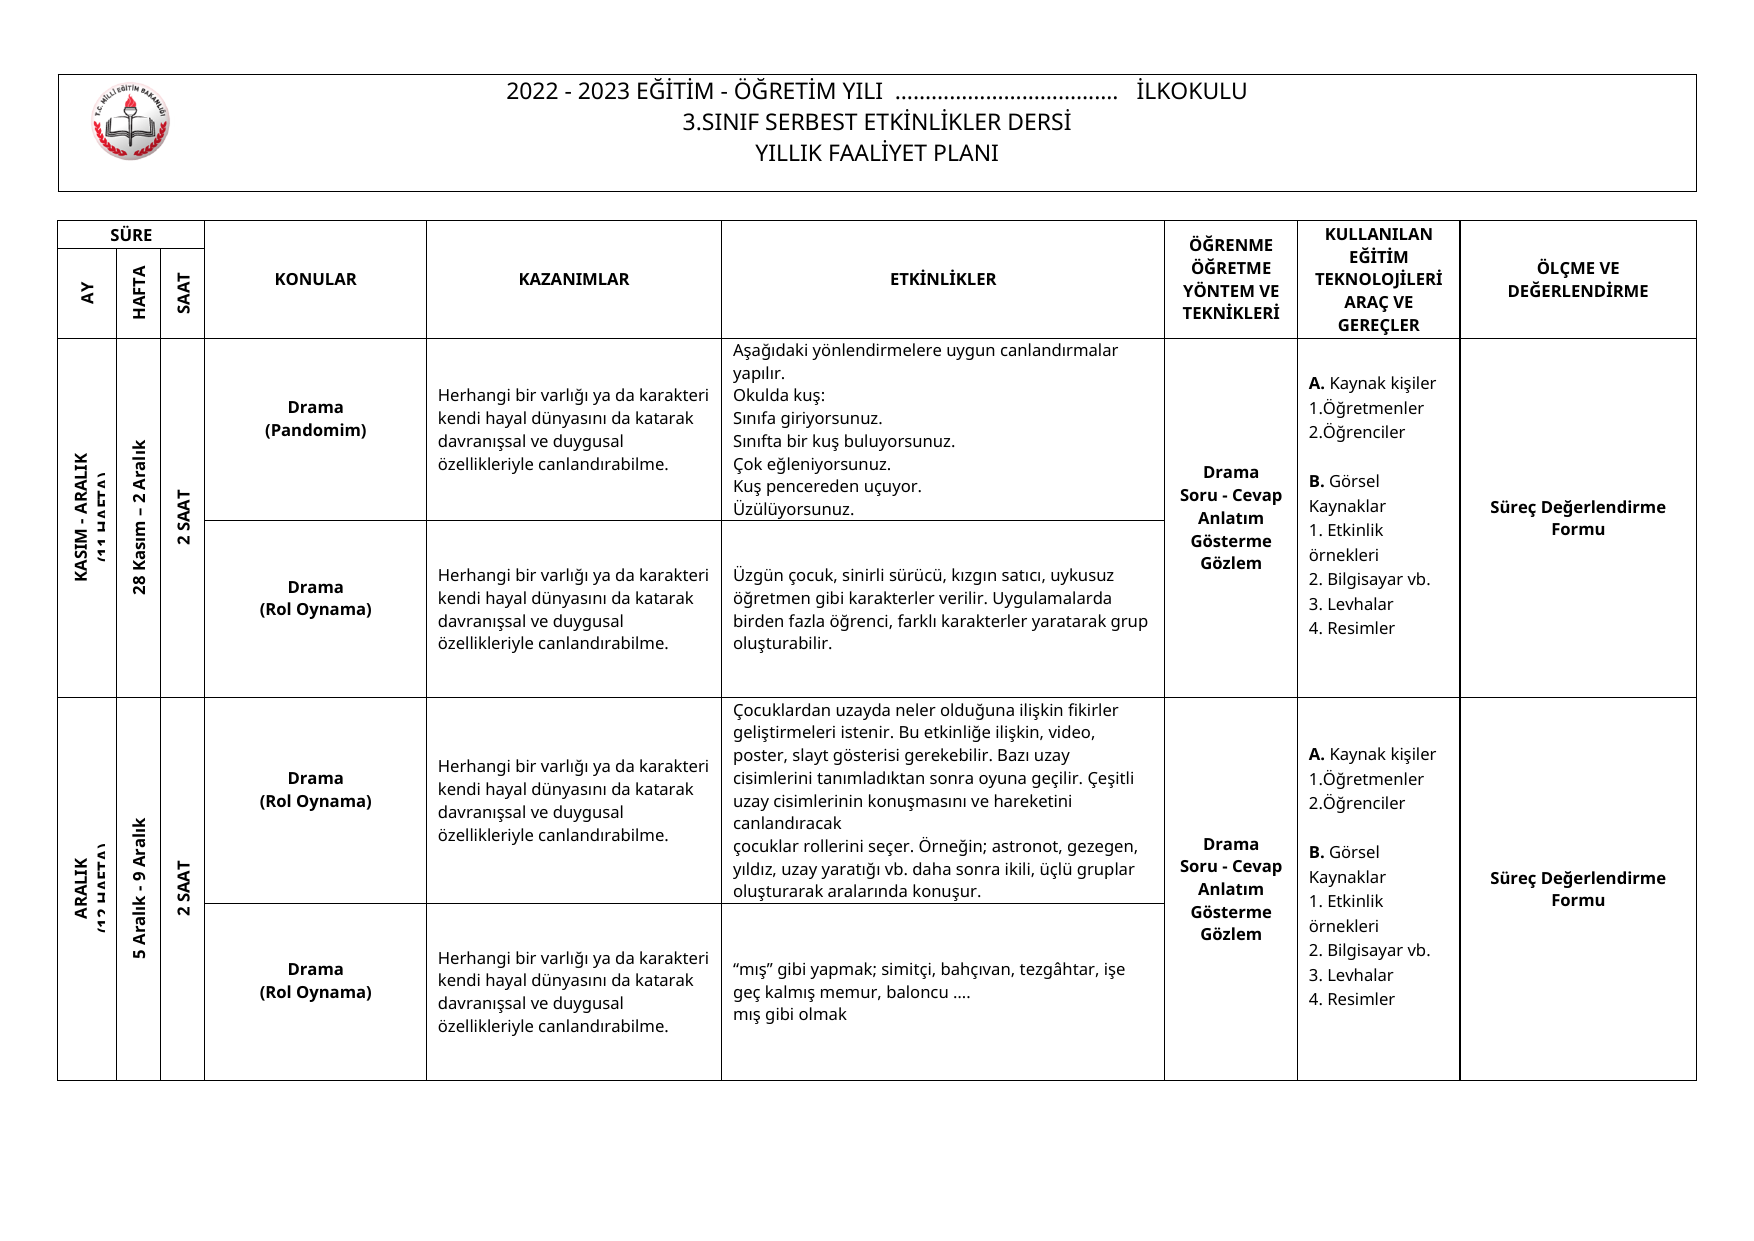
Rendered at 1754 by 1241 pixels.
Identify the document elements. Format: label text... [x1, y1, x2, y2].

table_cell AY [58, 249, 116, 338]
table_cell Üzgün çocuk, sinirli sürücü, kızgın satıcı, uykusuz öğretmen gibi karakterler verilir. Uygulamalarda birden fazla öğrenci, farklı karakterler yaratarak grup oluşturabilir. [722, 521, 1164, 697]
table_cell A. Kaynak kişiler 1.Öğretmenler 2.Öğrenciler B. Görsel Kaynaklar 1. Etkinlik örnekleri 2. Bilgisayar vb. 3. Levhalar 4. Resimler [1298, 698, 1459, 1080]
table_cell 2 SAAT [161, 339, 204, 697]
table_cell 28 Kasım – 2 Aralık [117, 339, 160, 697]
table_cell Drama (Pandomim) [205, 339, 426, 520]
table_header KAZANIMLAR [427, 221, 721, 338]
table_cell SAAT [161, 249, 204, 338]
table_header SÜRE [58, 221, 204, 248]
table_cell Herhangi bir varlığı ya da karakteri kendi hayal dünyasını da katarak davranışsal ve duygusal özellikleriyle canlandırabilme. [427, 339, 721, 520]
table_cell HAFTA [117, 249, 160, 338]
table_cell 2 SAAT [161, 698, 204, 1080]
table_cell Drama (Rol Oynama) [205, 521, 426, 697]
table_cell Drama (Rol Oynama) [205, 904, 426, 1080]
table_cell Drama (Rol Oynama) [205, 698, 426, 903]
table_header KULLANILAN EĞİTİM TEKNOLOJİLERİ ARAÇ VE GEREÇLER [1298, 221, 1459, 338]
table_cell Çocuklardan uzayda neler olduğuna ilişkin fikirler geliştirmeleri istenir. Bu etkinliğe ilişkin, video, poster, slayt gösterisi gerekebilir. Bazı uzay cisimlerini tanımladıktan sonra oyuna geçilir. Çeşitli uzay cisimlerinin konuşmasını ve hareketini canlandıracak çocuklar rollerini seçer. Örneğin; astronot, gezegen, yıldız, uzay yaratığı vb. daha sonra ikili, üçlü gruplar oluşturarak aralarında konuşur. [722, 698, 1164, 903]
table_header KONULAR [205, 221, 426, 338]
table_cell Drama Soru - Cevap Anlatım Gösterme Gözlem [1165, 698, 1297, 1080]
table_cell Herhangi bir varlığı ya da karakteri kendi hayal dünyasını da katarak davranışsal ve duygusal özellikleriyle canlandırabilme. [427, 698, 721, 903]
table_cell 5 Aralık - 9 Aralık [117, 698, 160, 1080]
table_header ÖLÇME VE DEĞERLENDİRME [1461, 221, 1696, 338]
table_cell Süreç Değerlendirme Formu [1461, 339, 1696, 697]
table_cell Drama Soru - Cevap Anlatım Gösterme Gözlem [1165, 339, 1297, 697]
table_header ETKİNLİKLER [722, 221, 1164, 338]
table_cell Aşağıdaki yönlendirmelere uygun canlandırmalar yapılır. Okulda kuş: Sınıfa giriyorsunuz. Sınıfta bir kuş buluyorsunuz. Çok eğleniyorsunuz. Kuş pencereden uçuyor. Üzülüyorsunuz. [722, 339, 1164, 520]
table_cell A. Kaynak kişiler 1.Öğretmenler 2.Öğrenciler B. Görsel Kaynaklar 1. Etkinlik örnekleri 2. Bilgisayar vb. 3. Levhalar 4. Resimler [1298, 339, 1459, 697]
table_cell Herhangi bir varlığı ya da karakteri kendi hayal dünyasını da katarak davranışsal ve duygusal özellikleriyle canlandırabilme. [427, 521, 721, 697]
picture [85, 77, 175, 167]
table_cell ARALIK (12.HAFTA) [58, 698, 116, 1080]
table_cell “mış” gibi yapmak; simitçi, bahçıvan, tezgâhtar, işe geç kalmış memur, baloncu …. mış gibi olmak [722, 904, 1164, 1080]
table_cell KASIM - ARALIK (11.HAFTA) [58, 339, 116, 697]
table_cell Herhangi bir varlığı ya da karakteri kendi hayal dünyasını da katarak davranışsal ve duygusal özellikleriyle canlandırabilme. [427, 904, 721, 1080]
table_header ÖĞRENME ÖĞRETME YÖNTEM VE TEKNİKLERİ [1165, 221, 1297, 338]
table_cell Süreç Değerlendirme Formu [1461, 698, 1696, 1080]
